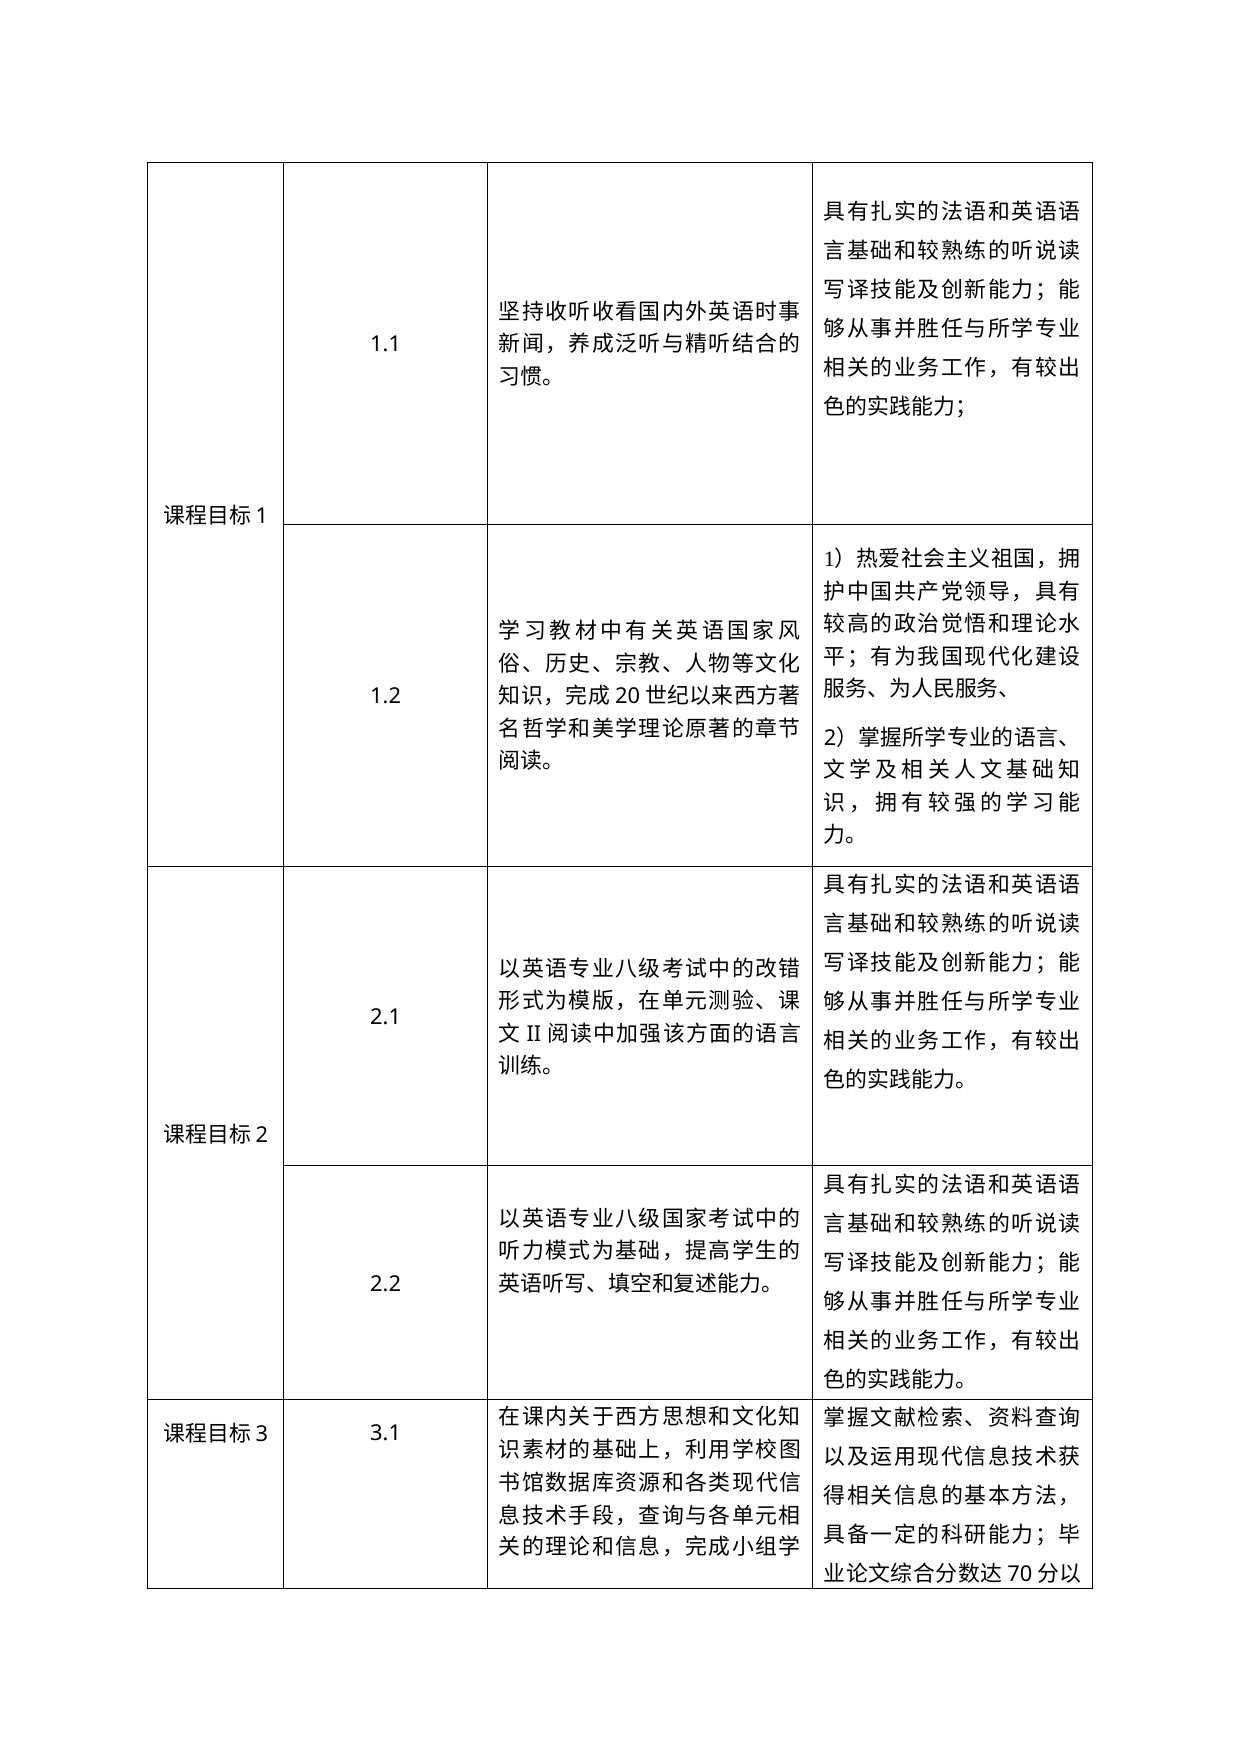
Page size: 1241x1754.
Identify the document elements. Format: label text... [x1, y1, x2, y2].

table_cell 以英语专业八级国家考试中的听力模式为基础，提高学生的英语听写、填空和复述能力。 [488, 1166, 812, 1399]
table_cell 2.2 [284, 1166, 487, 1399]
table_cell 具有扎实的法语和英语语言基础和较熟练的听说读写译技能及创新能力；能够从事并胜任与所学专业相关的业务工作，有较出色的实践能力； [813, 163, 1092, 523]
table_cell 热爱社会主义祖国，拥护中国共产党领导，具有较高的政治觉悟和理论水平；有为我国现代化建设服务、为人民服务、 掌握所学专业的语言、文学及相关人文基础知识，拥有较强的学习能力。 [813, 525, 1092, 866]
table_cell 1.1 [284, 163, 487, 523]
table_cell 课程目标1 [148, 163, 283, 866]
table_cell 1.2 [284, 525, 487, 866]
table_cell 以英语专业八级考试中的改错形式为模版，在单元测验、课文II阅读中加强该方面的语言训练。 [488, 867, 812, 1165]
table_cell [488, 1400, 812, 1588]
table_cell 2.1 [284, 867, 487, 1165]
table_cell 坚持收听收看国内外英语时事新闻，养成泛听与精听结合的习惯。 [488, 163, 812, 523]
table_cell 具有扎实的法语和英语语言基础和较熟练的听说读写译技能及创新能力；能够从事并胜任与所学专业相关的业务工作，有较出色的实践能力。 [813, 867, 1092, 1165]
table_cell 具有扎实的法语和英语语言基础和较熟练的听说读写译技能及创新能力；能够从事并胜任与所学专业相关的业务工作，有较出色的实践能力。 [813, 1166, 1092, 1399]
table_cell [813, 1400, 1092, 1588]
table_cell 3.1 [284, 1400, 487, 1588]
table_cell 学习教材中有关英语国家风俗、历史、宗教、人物等文化知识，完成20世纪以来西方著名哲学和美学理论原著的章节阅读。 [488, 525, 812, 866]
table_cell 课程目标3 [148, 1400, 283, 1588]
table_cell 课程目标2 [148, 867, 283, 1399]
